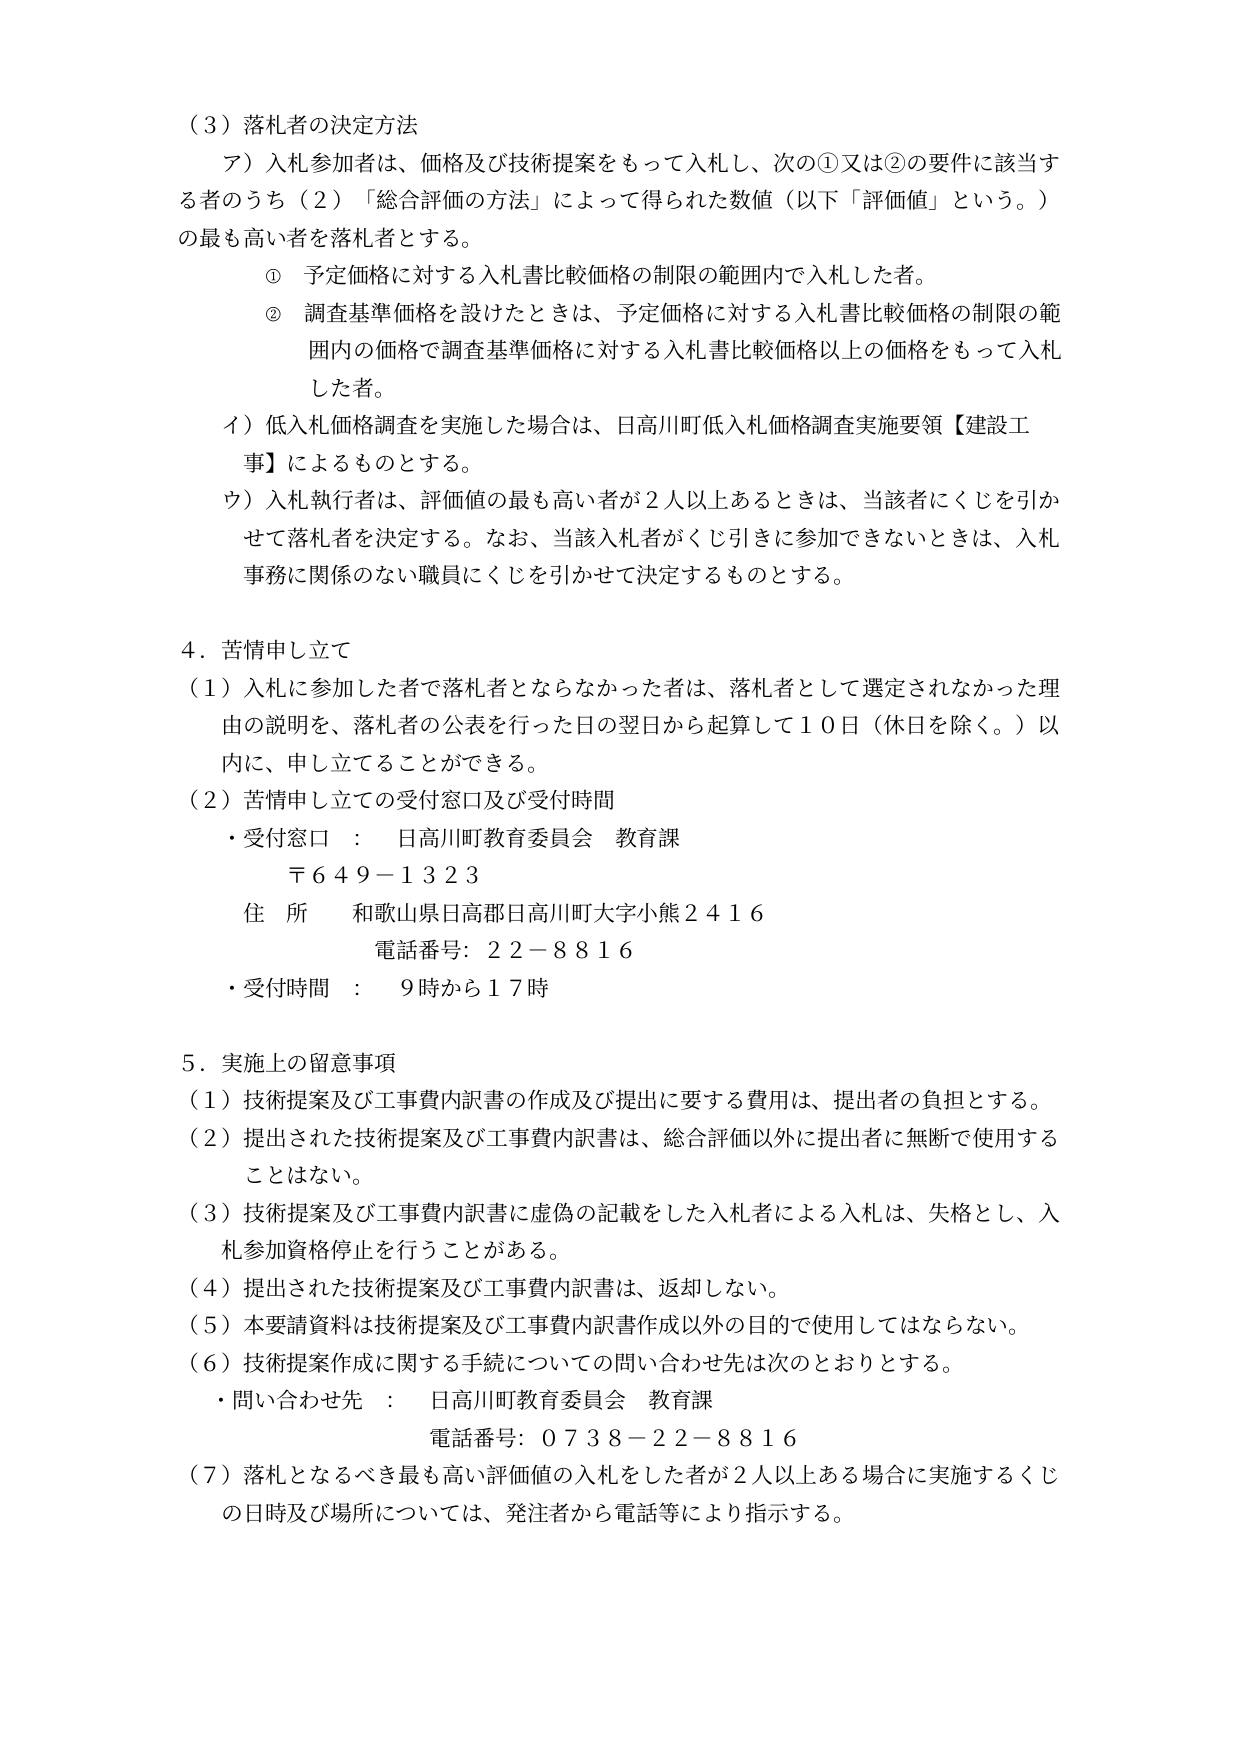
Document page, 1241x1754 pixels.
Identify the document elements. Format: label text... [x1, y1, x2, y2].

text 電話番号：０７３８－２２－８８１６ [177, 1418, 1063, 1456]
text ・受付時間 ： ９時から１７時 [177, 968, 1063, 1006]
text （６）技術提案作成に関する手続についての問い合わせ先は次のとおりとする。 [177, 1343, 1063, 1381]
text 住 所 和歌山県日高郡日高川町大字小熊２４１６ [177, 893, 1063, 931]
text ・受付窓口 ： 日高川町教育委員会 教育課 [177, 818, 1063, 856]
text （３）落札者の決定方法 [177, 106, 1063, 143]
text ４．苦情申し立て [177, 631, 1063, 668]
text （３）技術提案及び工事費内訳書に虚偽の記載をした入札者による入札は、失格とし、入札参加資格停止を行うことがある。 [177, 1193, 1063, 1268]
text ウ）入札執行者は、評価値の最も高い者が２人以上あるときは、当該者にくじを引かせて落札者を決定する。なお、当該入札者がくじ引きに参加できないときは、入札事務に関係のない職員にくじを引かせて決定するものとする。 [177, 481, 1063, 593]
text 電話番号：２２－８８１６ [177, 931, 1063, 968]
text （５）本要請資料は技術提案及び工事費内訳書作成以外の目的で使用してはならない。 [177, 1306, 1063, 1343]
text ② 調査基準価格を設けたときは、予定価格に対する入札書比較価格の制限の範囲内の価格で調査基準価格に対する入札書比較価格以上の価格をもって入札した者。 [265, 293, 1063, 406]
text （１）入札に参加した者で落札者とならなかった者は、落札者として選定されなかった理由の説明を、落札者の公表を行った日の翌日から起算して１０日（休日を除く。）以内に、申し立てることができる。 [177, 668, 1063, 781]
text 〒６４９－１３２３ [177, 856, 1063, 893]
text イ）低入札価格調査を実施した場合は、日高川町低入札価格調査実施要領【建設工事】によるものとする。 [177, 406, 1063, 481]
text ① 予定価格に対する入札書比較価格の制限の範囲内で入札した者。 [265, 256, 1063, 293]
text ・問い合わせ先 ： 日高川町教育委員会 教育課 [177, 1381, 1063, 1418]
text （４）提出された技術提案及び工事費内訳書は、返却しない。 [177, 1268, 1063, 1306]
text （２）苦情申し立ての受付窓口及び受付時間 [177, 781, 1063, 818]
text ５．実施上の留意事項 [177, 1043, 1063, 1081]
text （７）落札となるべき最も高い評価値の入札をした者が２人以上ある場合に実施するくじの日時及び場所については、発注者から電話等により指示する。 [177, 1456, 1063, 1531]
text （２）提出された技術提案及び工事費内訳書は、総合評価以外に提出者に無断で使用することはない。 [177, 1118, 1063, 1193]
text ア）入札参加者は、価格及び技術提案をもって入札し、次の①又は②の要件に該当する者のうち（２）「総合評価の方法」によって得られた数値（以下「評価値」という。）の最も高い者を落札者とする。 [177, 143, 1063, 256]
text （１）技術提案及び工事費内訳書の作成及び提出に要する費用は、提出者の負担とする。 [177, 1081, 1063, 1118]
